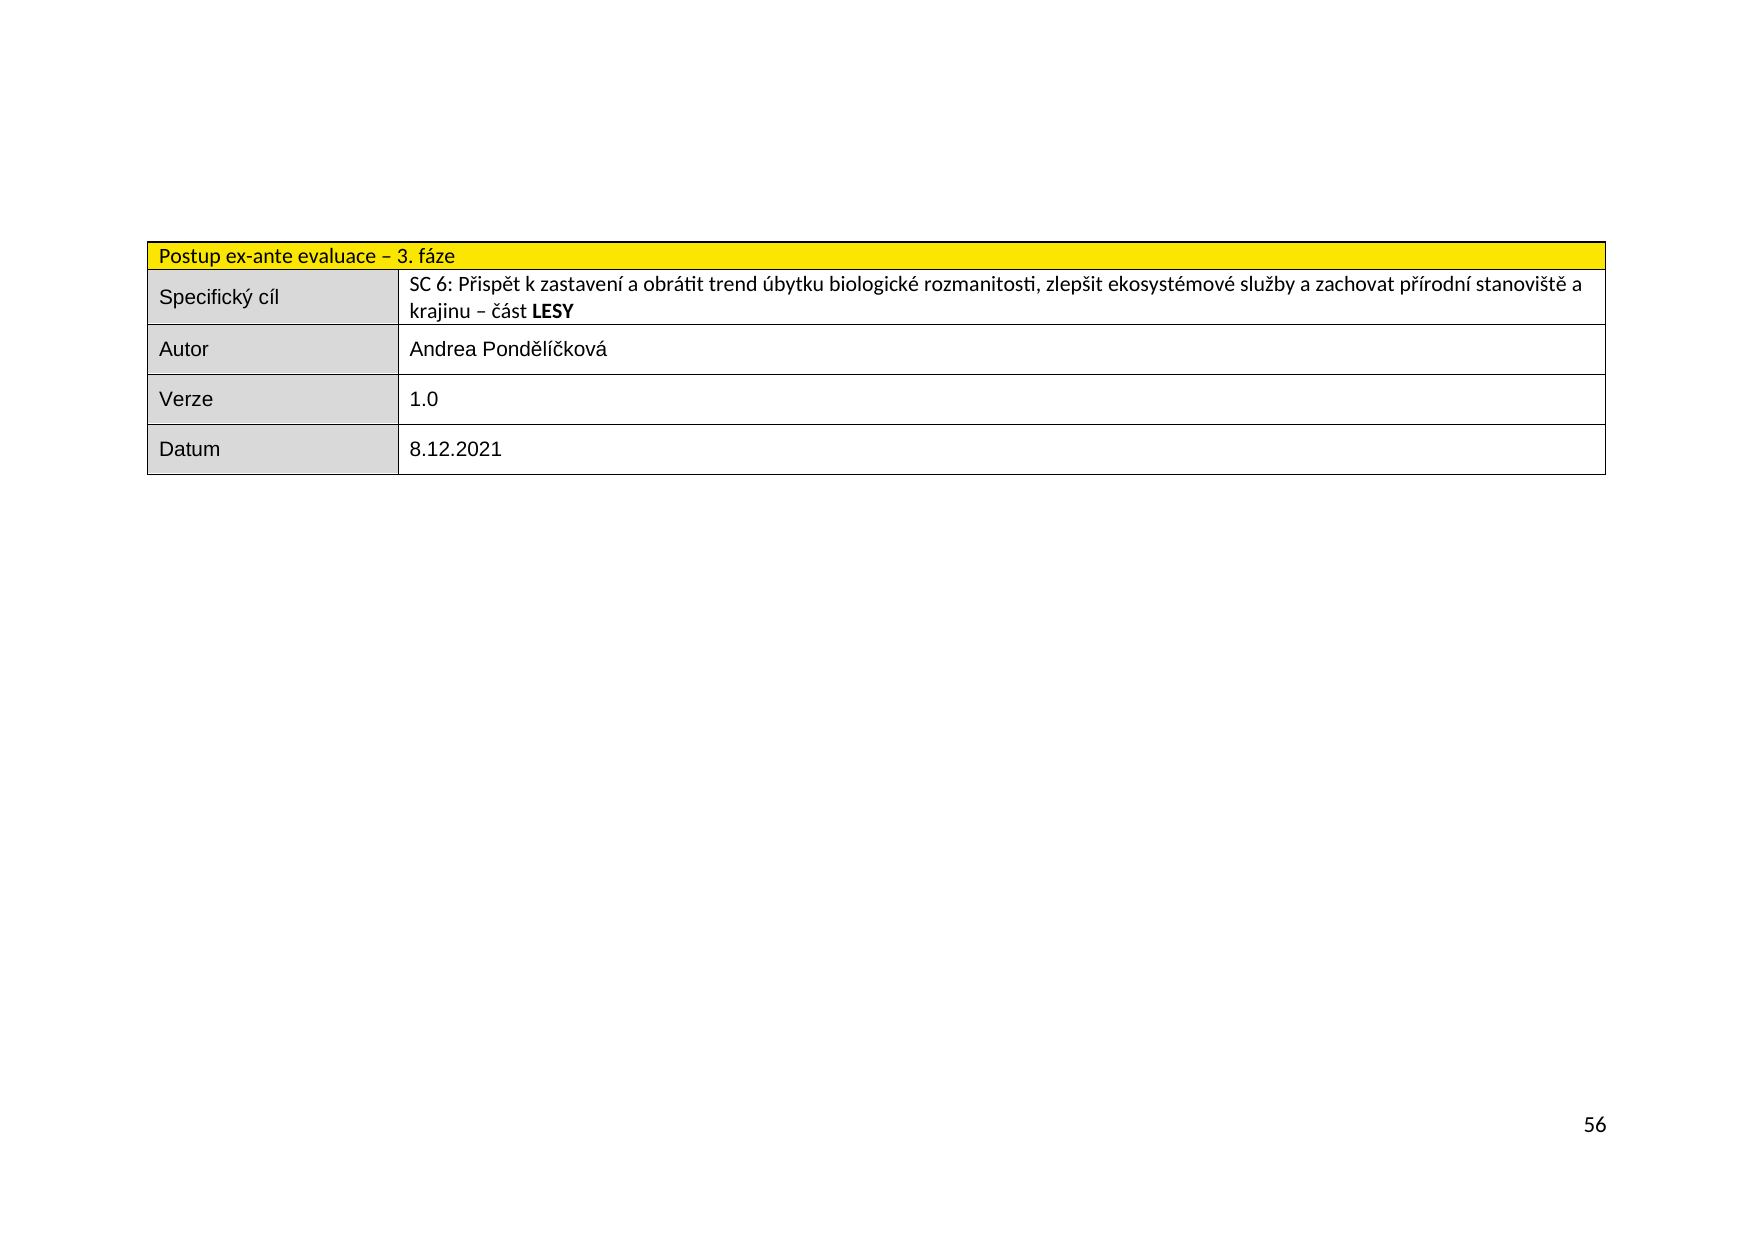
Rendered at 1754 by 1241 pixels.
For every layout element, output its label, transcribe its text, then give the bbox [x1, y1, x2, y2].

table_cell Datum [148, 425, 398, 473]
table_cell SC 6: Přispět k zastavení a obrátit trend úbytku biologické rozmanitosti, zlepšit ekosystémové služby a zachovat přírodní stanoviště a krajinu – část LESY [399, 270, 1605, 323]
table_cell Autor [148, 325, 398, 373]
table_cell 1.0 [399, 375, 1605, 423]
table_cell Andrea Pondělíčková [399, 325, 1605, 373]
table_cell Specifický cíl [148, 270, 398, 323]
table_cell 8.12.2021 [399, 425, 1605, 473]
table_cell Verze [148, 375, 398, 423]
table_header Postup ex-ante evaluace – 3. fáze [148, 243, 1605, 269]
